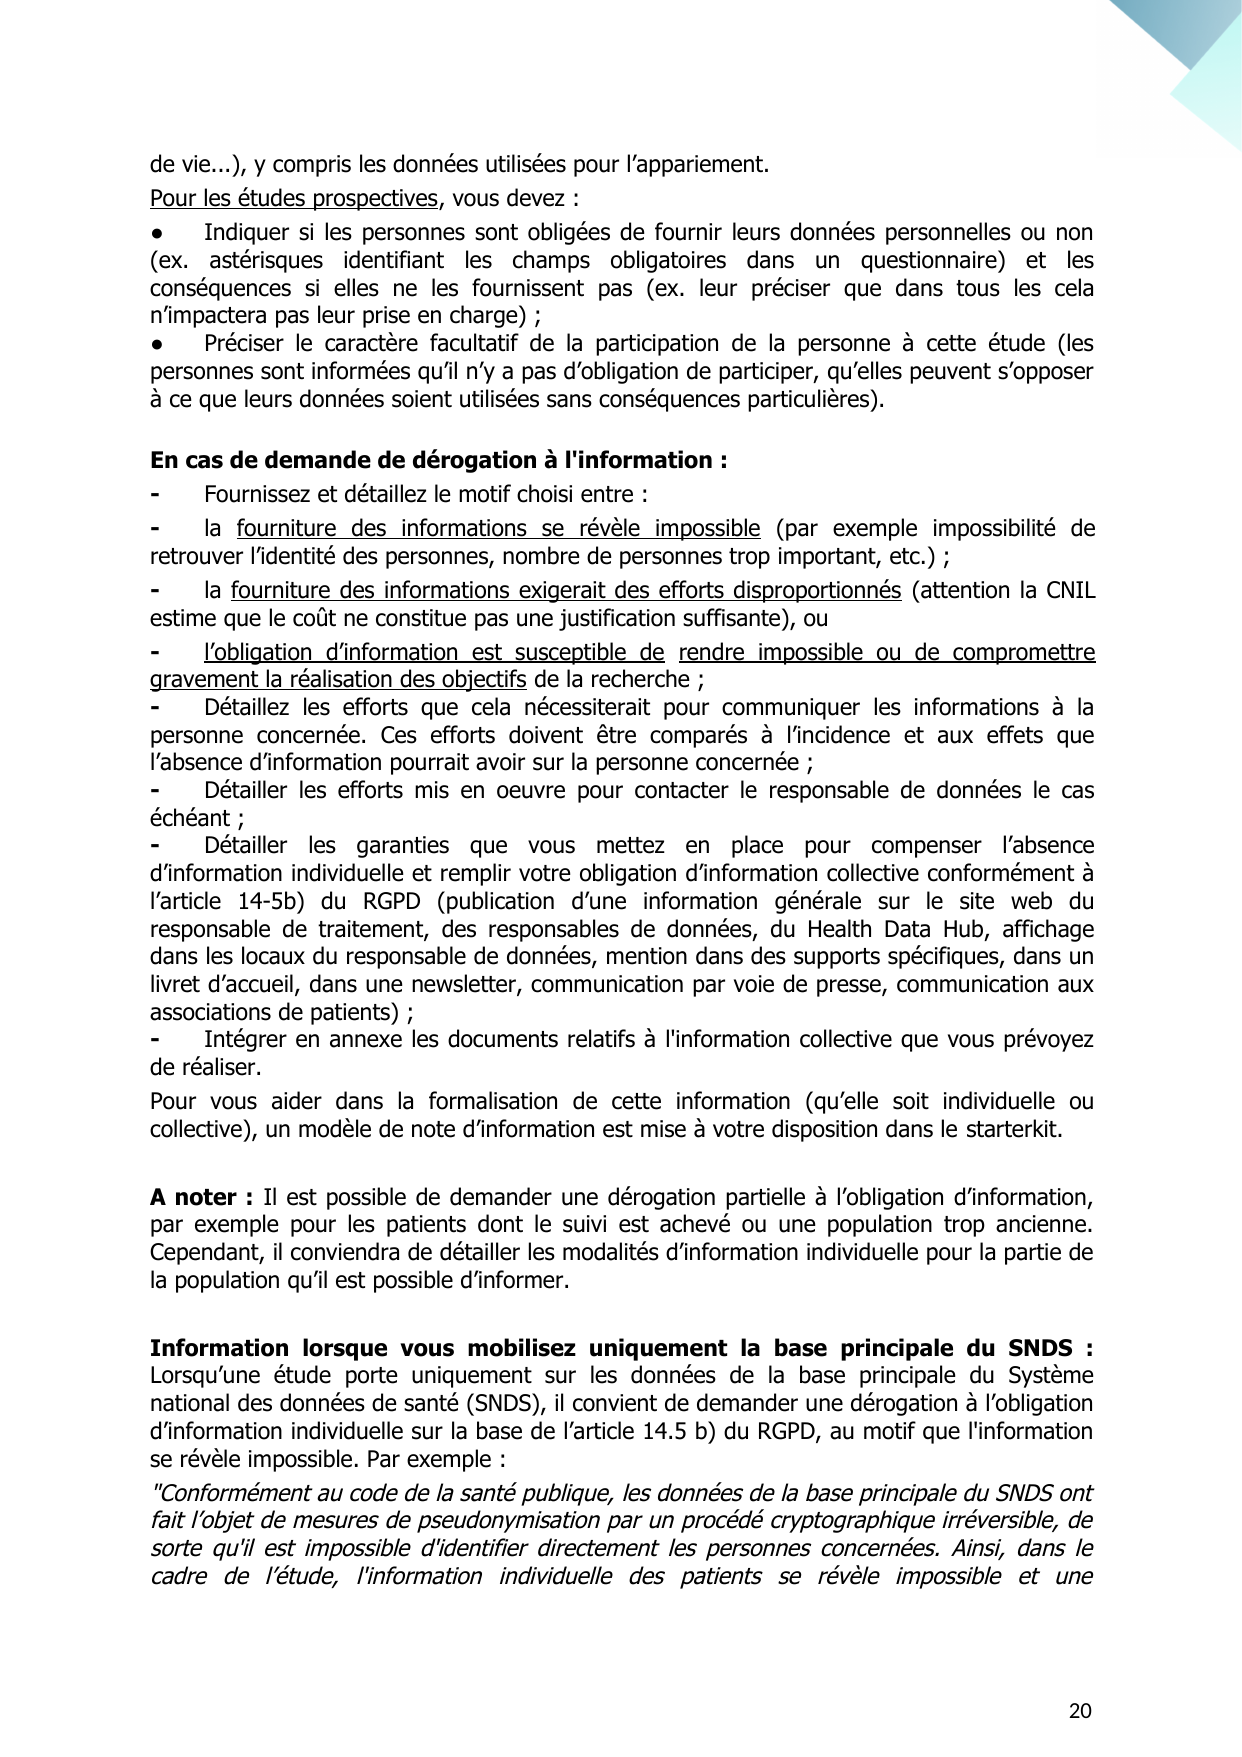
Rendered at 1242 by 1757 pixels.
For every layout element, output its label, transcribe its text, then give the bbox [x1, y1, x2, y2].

list la fourniture des informations se révèle impossible (par exemple impossibilité de retrouver l’identité des personnes, nombre de personnes trop important, etc.) ; [150, 514, 1096, 569]
text En cas de demande de dérogation à l'information : [150, 446, 1096, 473]
list Détailler les efforts mis en oeuvre pour contacter le responsable de données le cas échéant ; [150, 776, 1096, 831]
list Préciser le caractère facultatif de la participation de la personne à cette étude (les personnes sont informées qu’il n’y a pas d’obligation de participer, qu’elles peuvent s’opposer à ce que leurs données soient utilisées sans conséquences particulières). [150, 329, 1096, 412]
list la fourniture des informations exigerait des efforts disproportionnés (attention la CNIL estime que le coût ne constitue pas une justification suffisante), ou [150, 575, 1096, 631]
list l’obligation d’information est susceptible de rendre impossible ou de compromettre gravement la réalisation des objectifs de la recherche ; [150, 637, 1096, 692]
list Détaillez les efforts que cela nécessiterait pour communiquer les informations à la personne concernée. Ces efforts doivent être comparés à l’incidence et aux effets que l’absence d’information pourrait avoir sur la personne concernée ; [150, 692, 1096, 776]
picture [1097, 0, 1242, 157]
text Information lorsque vous mobilisez uniquement la base principale du SNDS : Lorsqu’une étude porte uniquement sur les données de la base principale du Système national des données de santé (SNDS), il convient de demander une dérogation à l’obligation d’information individuelle sur la base de l’article 14.5 b) du RGPD, au motif que l'information se révèle impossible. Par exemple : [150, 1333, 1096, 1472]
list Fournissez et détaillez le motif choisi entre : [150, 480, 1096, 507]
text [150, 1478, 1096, 1589]
list Indiquer si les personnes sont obligées de fournir leurs données personnelles ou non (ex. astérisques identifiant les champs obligatoires dans un questionnaire) et les conséquences si elles ne les fournissent pas (ex. leur préciser que dans tous les cela n’impactera pas leur prise en charge) ; [150, 218, 1096, 329]
text Pour vous aider dans la formalisation de cette information (qu’elle soit individuelle ou collective), un modèle de note d’information est mise à votre disposition dans le starterkit. [150, 1087, 1096, 1142]
text A noter : Il est possible de demander une dérogation partielle à l’obligation d’information, par exemple pour les patients dont le suivi est achevé ou une population trop ancienne. Cependant, il conviendra de détailler les modalités d’information individuelle pour la partie de la population qu’il est possible d’informer. [150, 1182, 1096, 1293]
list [150, 150, 1096, 178]
list Détailler les garanties que vous mettez en place pour compenser l’absence d’information individuelle et remplir votre obligation d’information collective conformément à l’article 14-5b) du RGPD (publication d’une information générale sur le site web du responsable de traitement, des responsables de données, du Health Data Hub, affichage dans les locaux du responsable de données, mention dans des supports spécifiques, dans un livret d’accueil, dans une newsletter, communication par voie de presse, communication aux associations de patients) ; [150, 831, 1096, 1025]
text Pour les études prospectives, vous devez : [150, 184, 1096, 212]
list Intégrer en annexe les documents relatifs à l'information collective que vous prévoyez de réaliser. [150, 1025, 1096, 1080]
